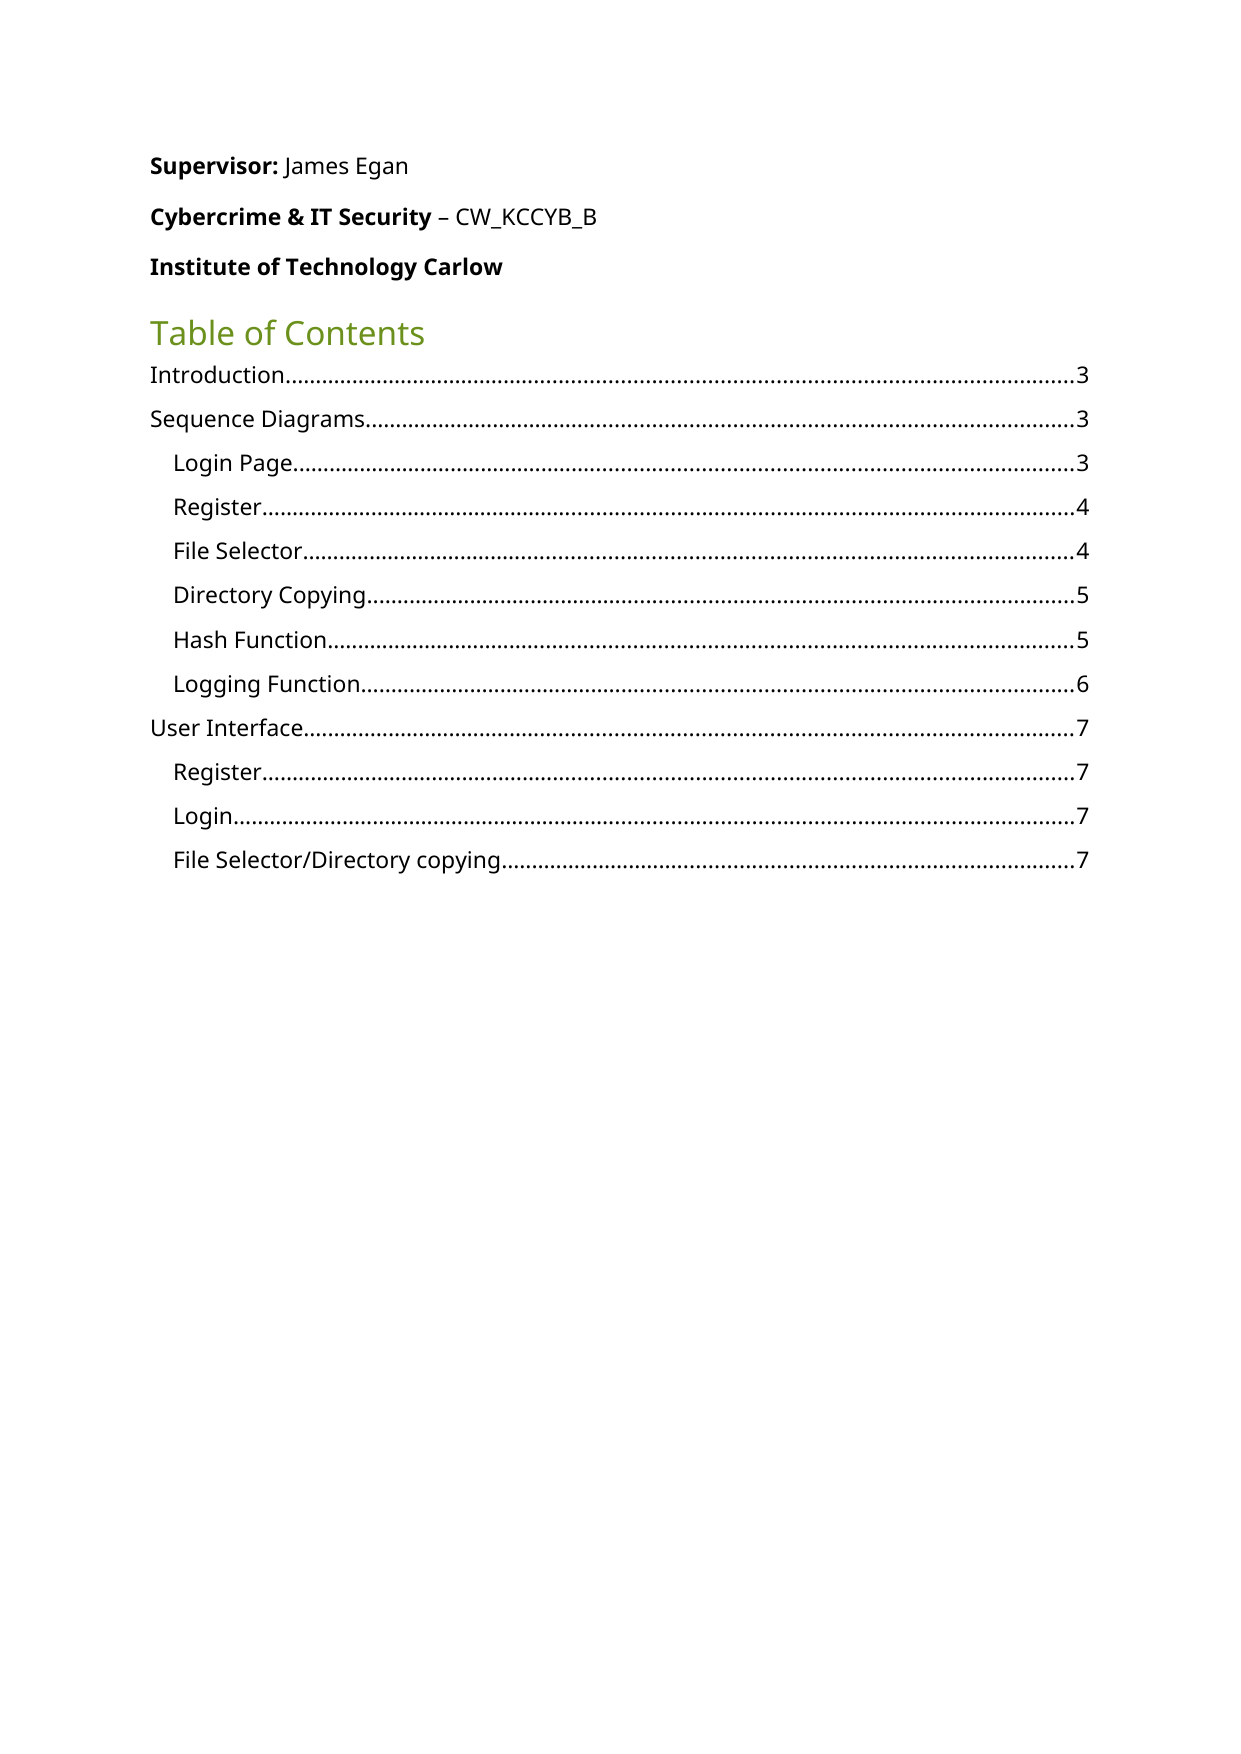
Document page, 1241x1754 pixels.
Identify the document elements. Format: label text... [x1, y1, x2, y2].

text Institute of Technology Carlow [150, 251, 1090, 282]
text Supervisor: James Egan [150, 150, 1090, 181]
text Cybercrime & IT Security – CW_KCCYB_B [150, 200, 1090, 232]
